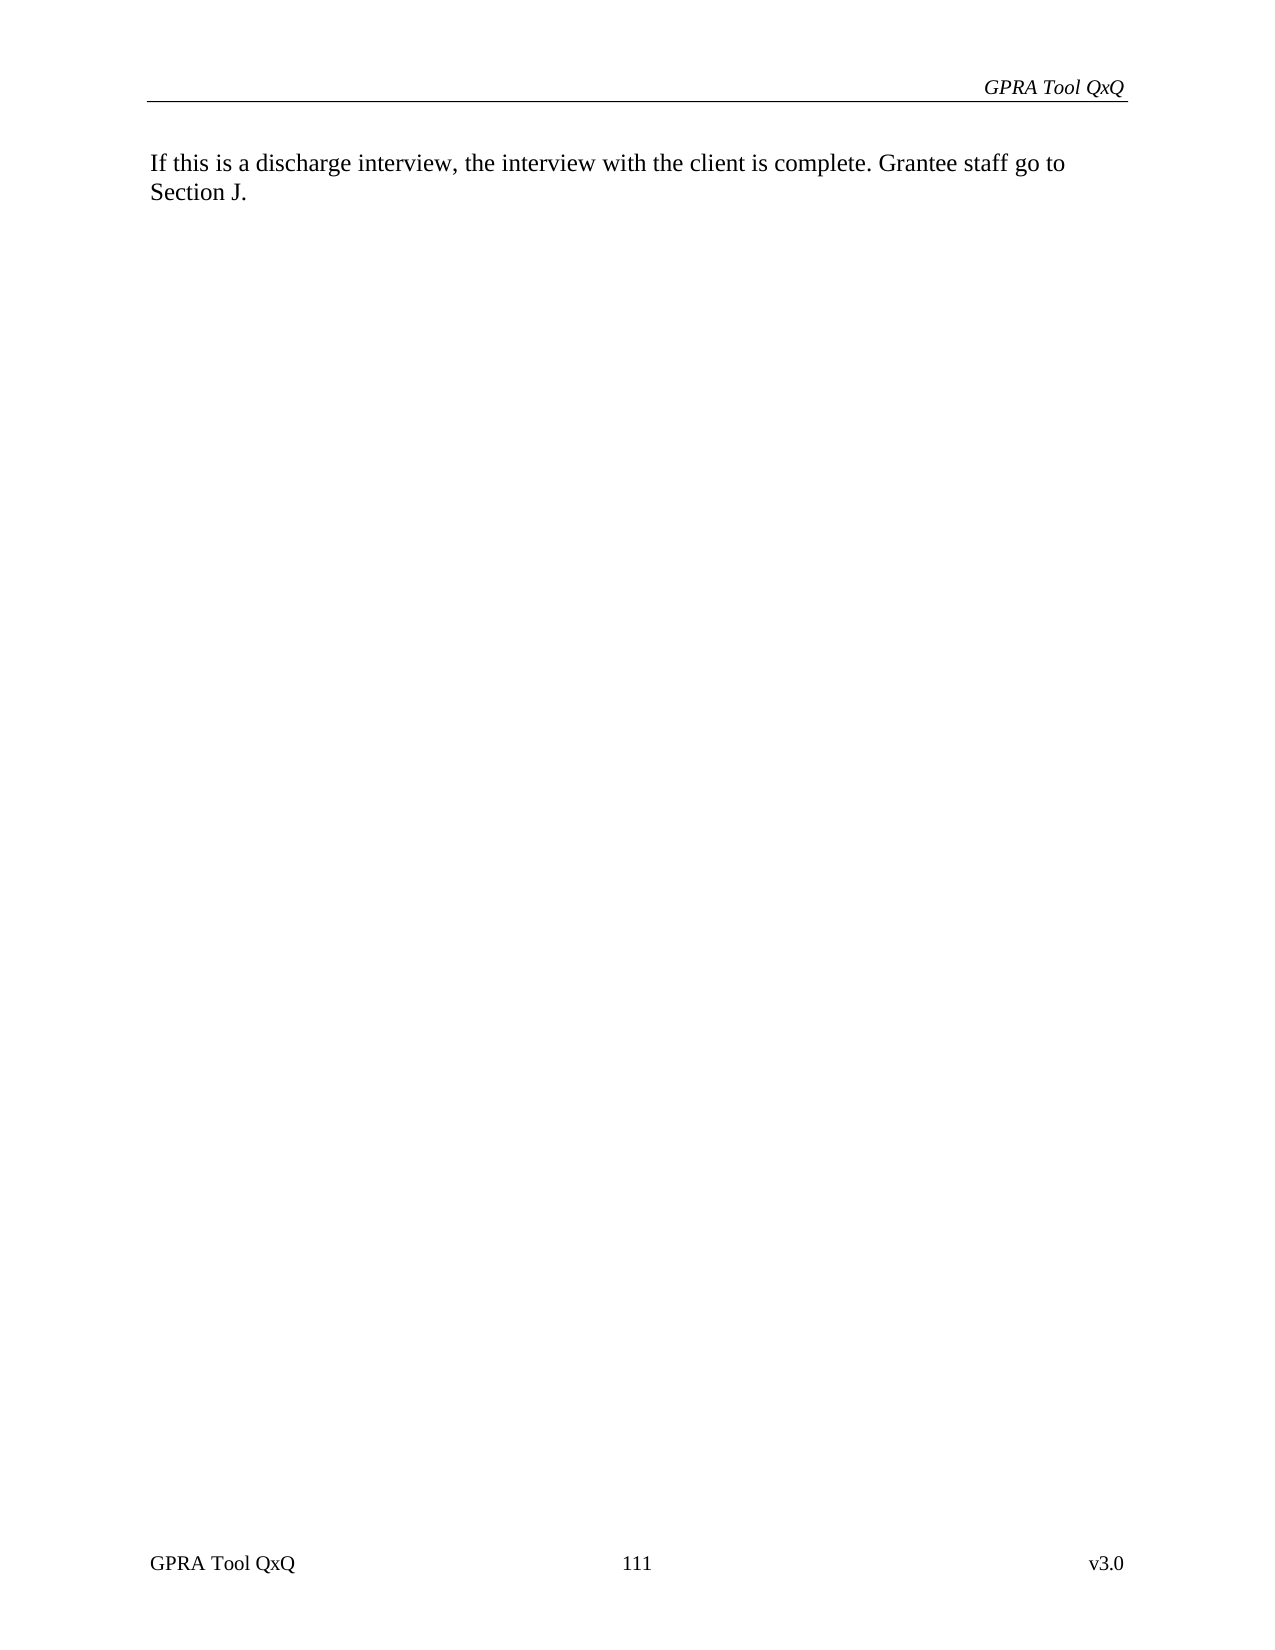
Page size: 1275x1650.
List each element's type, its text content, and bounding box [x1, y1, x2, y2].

text If this is a discharge interview, the interview with the client is complete. Grantee staff go to Section J. [150, 148, 1121, 206]
